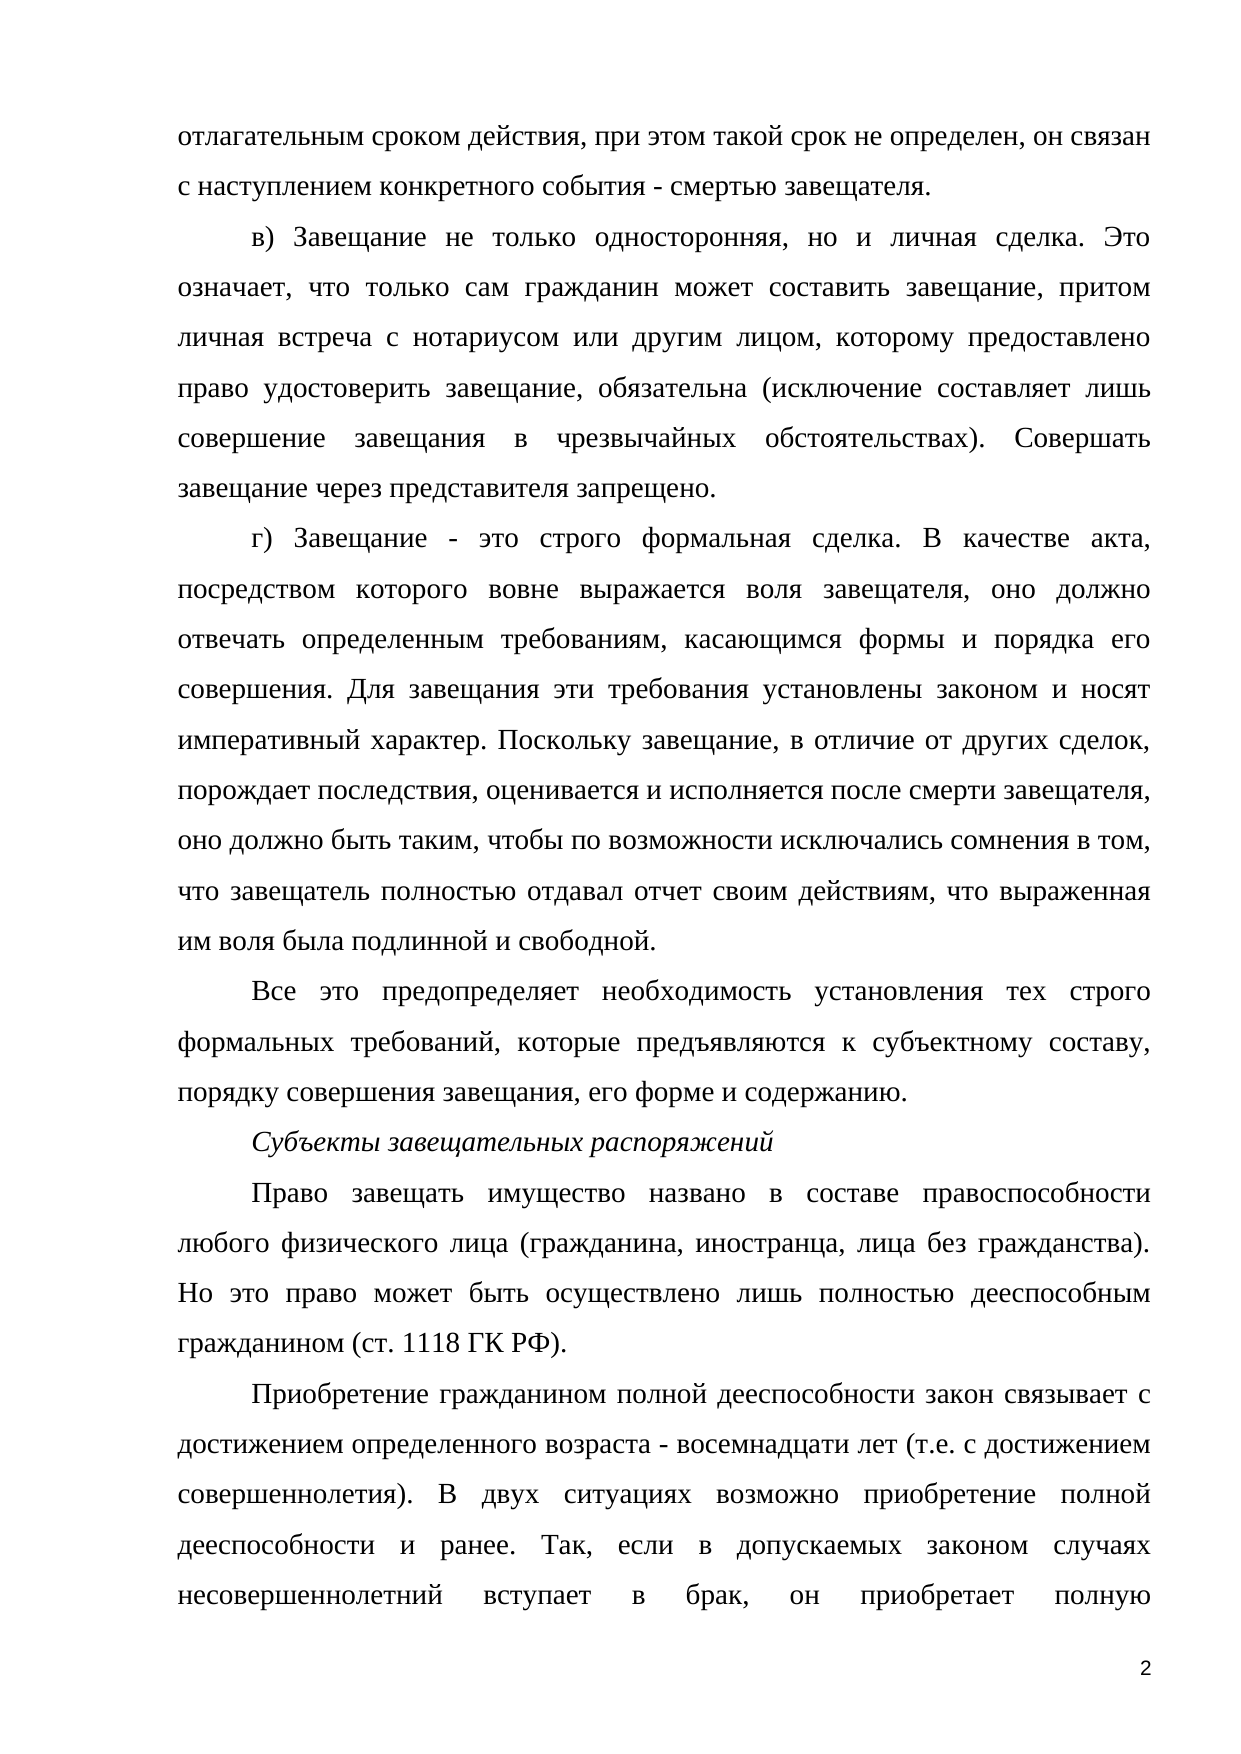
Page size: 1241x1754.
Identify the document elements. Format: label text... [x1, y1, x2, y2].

subtitle Субъекты завещательных распоряжений [177, 1124, 1152, 1158]
text г) Завещание - это строго формальная сделка. В качестве акта, посредством которого вовне выражается воля завещателя, оно должно отвечать определенным требованиям, касающимся формы и порядка его совершения. Для завещания эти требования установлены законом и носят императивный характер. Поскольку завещание, в отличие от других сделок, порождает последствия, оценивается и исполняется после смерти завещателя, оно должно быть таким, чтобы по возможности исключались сомнения в том, что завещатель полностью отдавал отчет своим действиям, что выраженная им воля была подлинной и свободной. [177, 521, 1152, 957]
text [177, 118, 1152, 202]
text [177, 1376, 1152, 1611]
text Все это предопределяет необходимость установления тех строго формальных требований, которые предъявляются к субъектному составу, порядку совершения завещания, его форме и содержанию. [177, 973, 1152, 1108]
text в) Завещание не только односторонняя, но и личная сделка. Это означает, что только сам гражданин может составить завещание, притом личная встреча с нотариусом или другим лицом, которому предоставлено право удостоверить завещание, обязательна (исключение составляет лишь совершение завещания в чрезвычайных обстоятельствах). Совершать завещание через представителя запрещено. [177, 219, 1152, 504]
text Право завещать имущество названо в составе правоспособности любого физического лица (гражданина, иностранца, лица без гражданства). Но это право может быть осуществлено лишь полностью дееспособным гражданином (ст. 1118 ГК РФ). [177, 1175, 1152, 1359]
